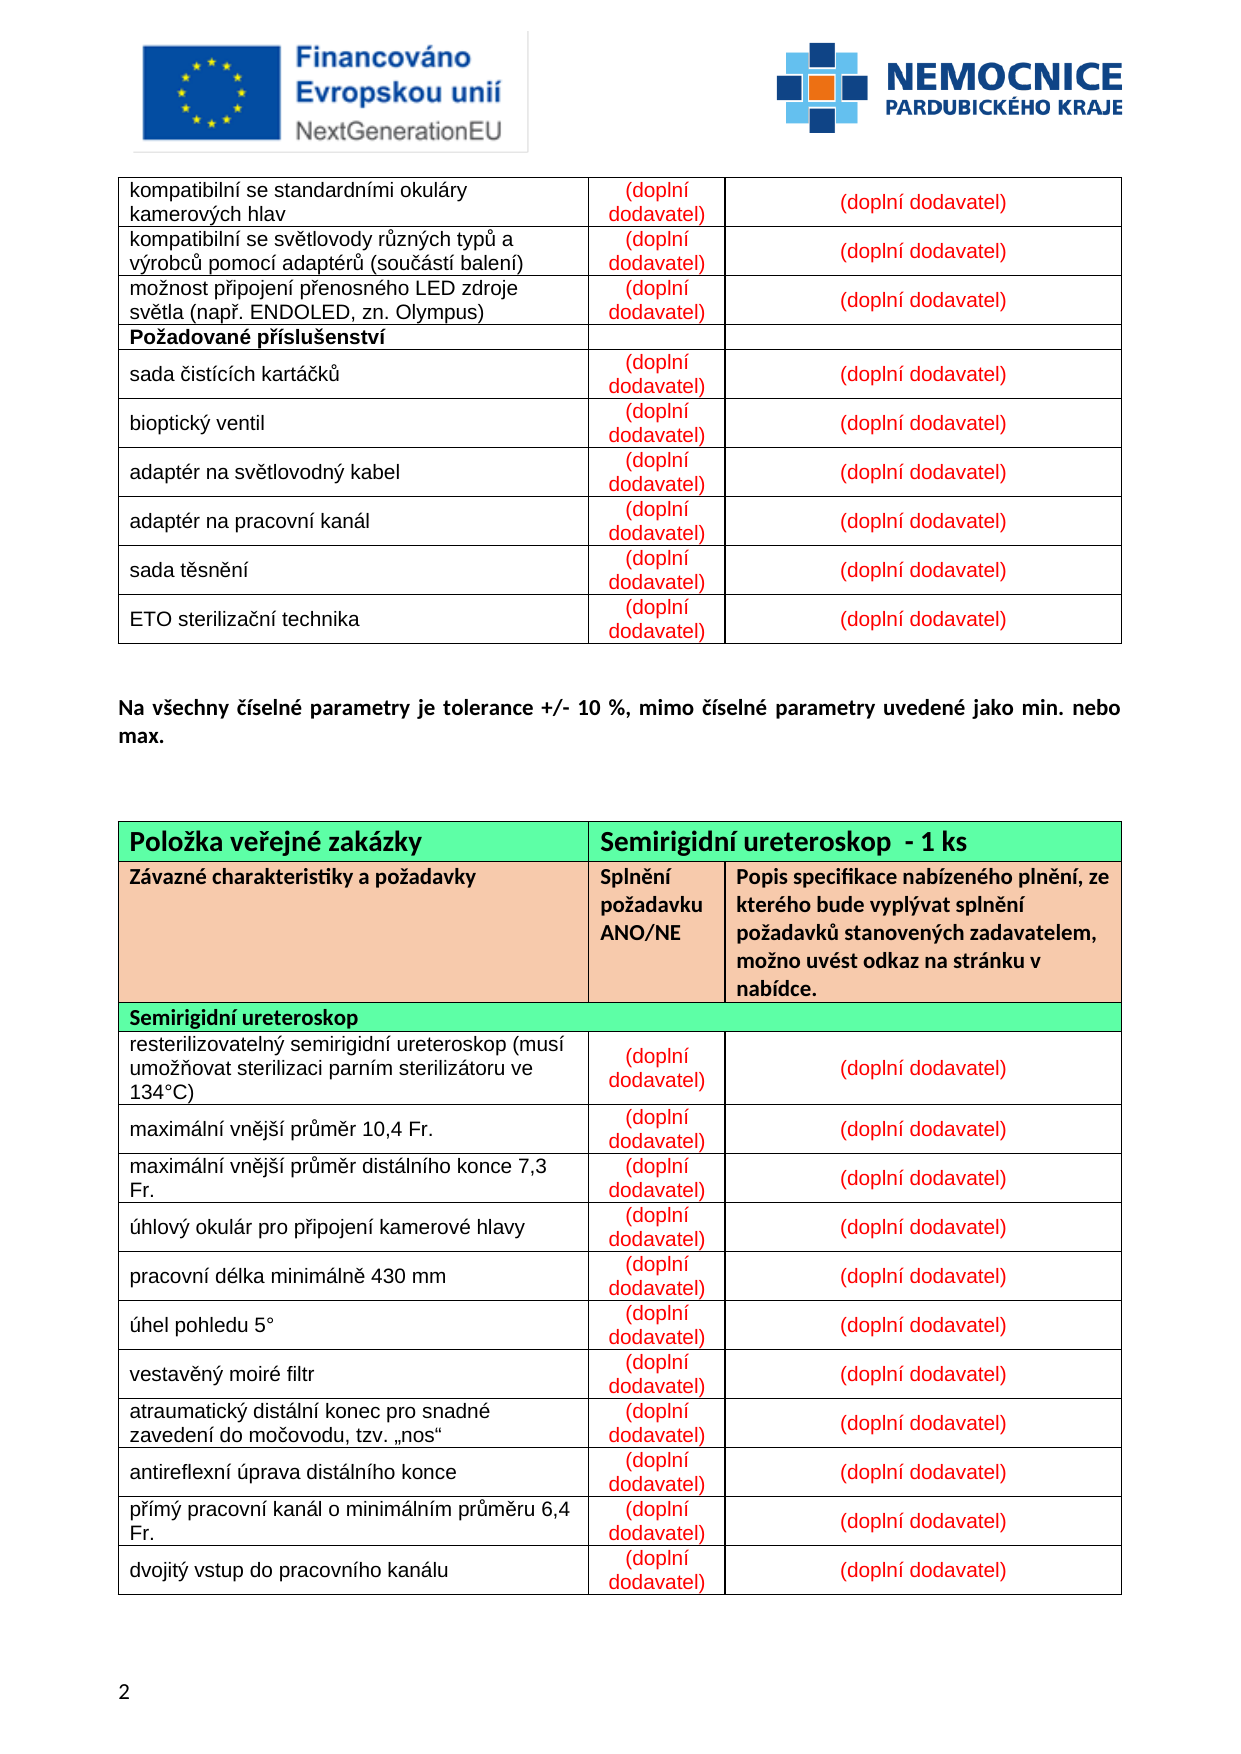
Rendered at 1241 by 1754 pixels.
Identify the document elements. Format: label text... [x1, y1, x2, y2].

table_cell (doplní dodavatel) [726, 1448, 1121, 1496]
table_cell (doplní dodavatel) [589, 1448, 724, 1496]
table_cell atraumatický distální konec pro snadné zavedení do močovodu, tzv. „nos“ [119, 1399, 588, 1447]
table_cell (doplní dodavatel) [726, 178, 1121, 226]
table_cell ETO sterilizační technika [119, 595, 588, 643]
table_cell (doplní dodavatel) [726, 350, 1121, 398]
table_cell (doplní dodavatel) [589, 497, 724, 545]
table_cell Popis specifikace nabízeného plnění, ze kterého bude vyplývat splnění požadavků stanovených zadavatelem, možno uvést odkaz na stránku v nabídce. [726, 862, 1121, 1002]
table_cell maximální vnější průměr 10,4 Fr. [119, 1105, 588, 1153]
table_cell (doplní dodavatel) [726, 546, 1121, 594]
table_cell (doplní dodavatel) [726, 399, 1121, 447]
table_cell (doplní dodavatel) [726, 448, 1121, 496]
table_cell (doplní dodavatel) [589, 276, 724, 324]
table_cell resterilizovatelný semirigidní ureteroskop (musí umožňovat sterilizaci parním sterilizátoru ve 134°C) [119, 1032, 588, 1104]
subtitle Na všechny číselné parametry je tolerance +/- 10 %, mimo číselné parametry uvedené jako min. nebo max. [118, 693, 1122, 749]
table_cell (doplní dodavatel) [726, 1154, 1121, 1202]
table_cell (doplní dodavatel) [589, 1154, 724, 1202]
table_cell sada těsnění [119, 546, 588, 594]
table_cell dvojitý vstup do pracovního kanálu [119, 1546, 588, 1594]
table_cell kompatibilní se standardními okuláry kamerových hlav [119, 178, 588, 226]
table_cell (doplní dodavatel) [726, 1497, 1121, 1545]
table_cell Požadované příslušenství [119, 325, 588, 349]
table_cell vestavěný moiré filtr [119, 1350, 588, 1398]
table_cell maximální vnější průměr distálního konce 7,3 Fr. [119, 1154, 588, 1202]
table_cell (doplní dodavatel) [726, 276, 1121, 324]
table_cell kompatibilní se světlovody různých typů a výrobců pomocí adaptérů (součástí balení) [119, 227, 588, 275]
table_cell úhlový okulár pro připojení kamerové hlavy [119, 1203, 588, 1251]
table_cell (doplní dodavatel) [589, 1350, 724, 1398]
table_header Položka veřejné zakázky [119, 822, 588, 861]
table_cell (doplní dodavatel) [589, 1203, 724, 1251]
table_cell (doplní dodavatel) [726, 1546, 1121, 1594]
table_cell (doplní dodavatel) [726, 1252, 1121, 1300]
table_cell Semirigidní ureteroskop [119, 1003, 1121, 1031]
table_cell (doplní dodavatel) [589, 1546, 724, 1594]
table_cell (doplní dodavatel) [589, 399, 724, 447]
table_cell (doplní dodavatel) [589, 546, 724, 594]
table_cell Splnění požadavku ANO/NE [589, 862, 724, 1002]
table_cell (doplní dodavatel) [589, 1032, 724, 1104]
table_cell adaptér na pracovní kanál [119, 497, 588, 545]
table_header Semirigidní ureteroskop - 1 ks [589, 822, 1121, 861]
table_cell (doplní dodavatel) [589, 227, 724, 275]
table_cell (doplní dodavatel) [726, 1203, 1121, 1251]
table_cell možnost připojení přenosného LED zdroje světla (např. ENDOLED, zn. Olympus) [119, 276, 588, 324]
table_cell pracovní délka minimálně 430 mm [119, 1252, 588, 1300]
table_cell (doplní dodavatel) [589, 1497, 724, 1545]
table_cell (doplní dodavatel) [589, 1399, 724, 1447]
table_cell bioptický ventil [119, 399, 588, 447]
table_cell (doplní dodavatel) [589, 1252, 724, 1300]
table_cell [589, 325, 724, 349]
table_cell úhel pohledu 5° [119, 1301, 588, 1349]
table_cell (doplní dodavatel) [726, 1032, 1121, 1104]
picture [133, 31, 530, 154]
table_cell (doplní dodavatel) [726, 1350, 1121, 1398]
table_cell (doplní dodavatel) [589, 178, 724, 226]
table_cell (doplní dodavatel) [726, 1301, 1121, 1349]
table_cell adaptér na světlovodný kabel [119, 448, 588, 496]
table_cell (doplní dodavatel) [726, 497, 1121, 545]
table_cell (doplní dodavatel) [726, 1105, 1121, 1153]
table_cell (doplní dodavatel) [726, 595, 1121, 643]
table_cell Závazné charakteristiky a požadavky [119, 862, 588, 1002]
table_cell (doplní dodavatel) [589, 350, 724, 398]
picture [775, 41, 1123, 134]
table_cell antireflexní úprava distálního konce [119, 1448, 588, 1496]
table_cell (doplní dodavatel) [589, 595, 724, 643]
table_cell (doplní dodavatel) [726, 1399, 1121, 1447]
table_cell (doplní dodavatel) [589, 1301, 724, 1349]
table_cell [726, 325, 1121, 349]
table_cell (doplní dodavatel) [726, 227, 1121, 275]
table_cell přímý pracovní kanál o minimálním průměru 6,4 Fr. [119, 1497, 588, 1545]
table_cell (doplní dodavatel) [589, 448, 724, 496]
table_cell sada čistících kartáčků [119, 350, 588, 398]
table_cell (doplní dodavatel) [589, 1105, 724, 1153]
